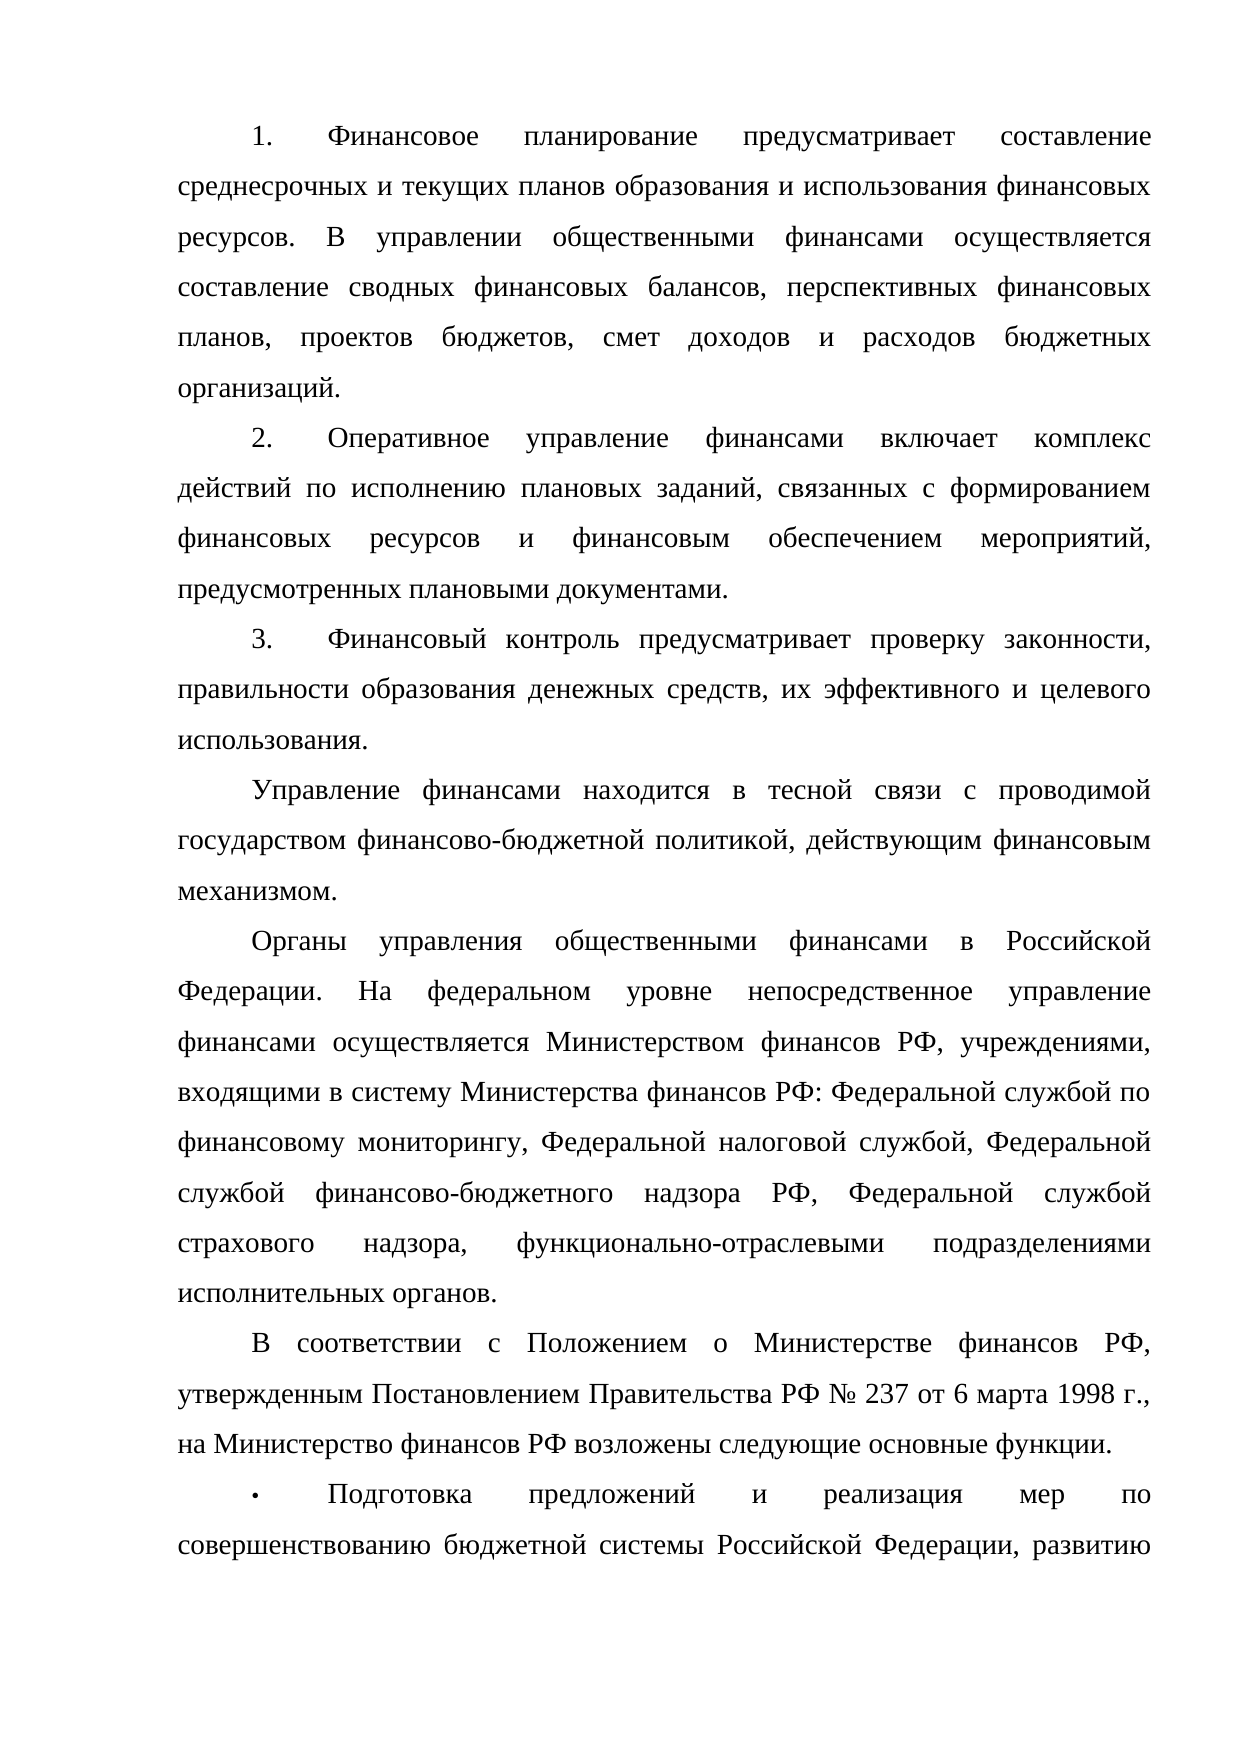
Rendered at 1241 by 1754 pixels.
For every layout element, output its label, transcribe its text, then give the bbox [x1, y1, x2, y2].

text Органы управления общественными финансами в Российской Федерации. На федеральном уровне непосредственное управление финансами осуществляется Министерством финансов РФ, учреждениями, входящими в систему Министерства финансов РФ: Федеральной службой по финансовому мониторингу, Федеральной налоговой службой, Федеральной службой финансово-бюджетного надзора РФ, Федеральной службой страхового надзора, функционально-отраслевыми подразделениями исполнительных органов. [177, 923, 1152, 1309]
text В соответствии с Положением о Министерстве финансов РФ, утвержденным Постановлением Правительства РФ № 237 от 6 марта 1998 г., на Министерство финансов РФ возложены следующие основные функции. [177, 1326, 1152, 1460]
list Финансовый контроль предусматривает проверку законности, правильности образования денежных средств, их эффективного и целевого использования. [177, 621, 1152, 755]
list Финансовое планирование предусматривает составление среднесрочных и текущих планов образования и использования финансовых ресурсов. В управлении общественными финансами осуществляется составление сводных финансовых балансов, перспективных финансовых планов, проектов бюджетов, смет доходов и расходов бюджетных организаций. [177, 118, 1152, 403]
list Оперативное управление финансами включает комплекс действий по исполнению плановых заданий, связанных с формированием финансовых ресурсов и финансовым обеспечением мероприятий, предусмотренных плановыми документами. [177, 420, 1152, 604]
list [177, 1477, 1152, 1560]
text Управление финансами находится в тесной связи с проводимой государством финансово-бюджетной политикой, действующим финансовым механизмом. [177, 772, 1152, 906]
